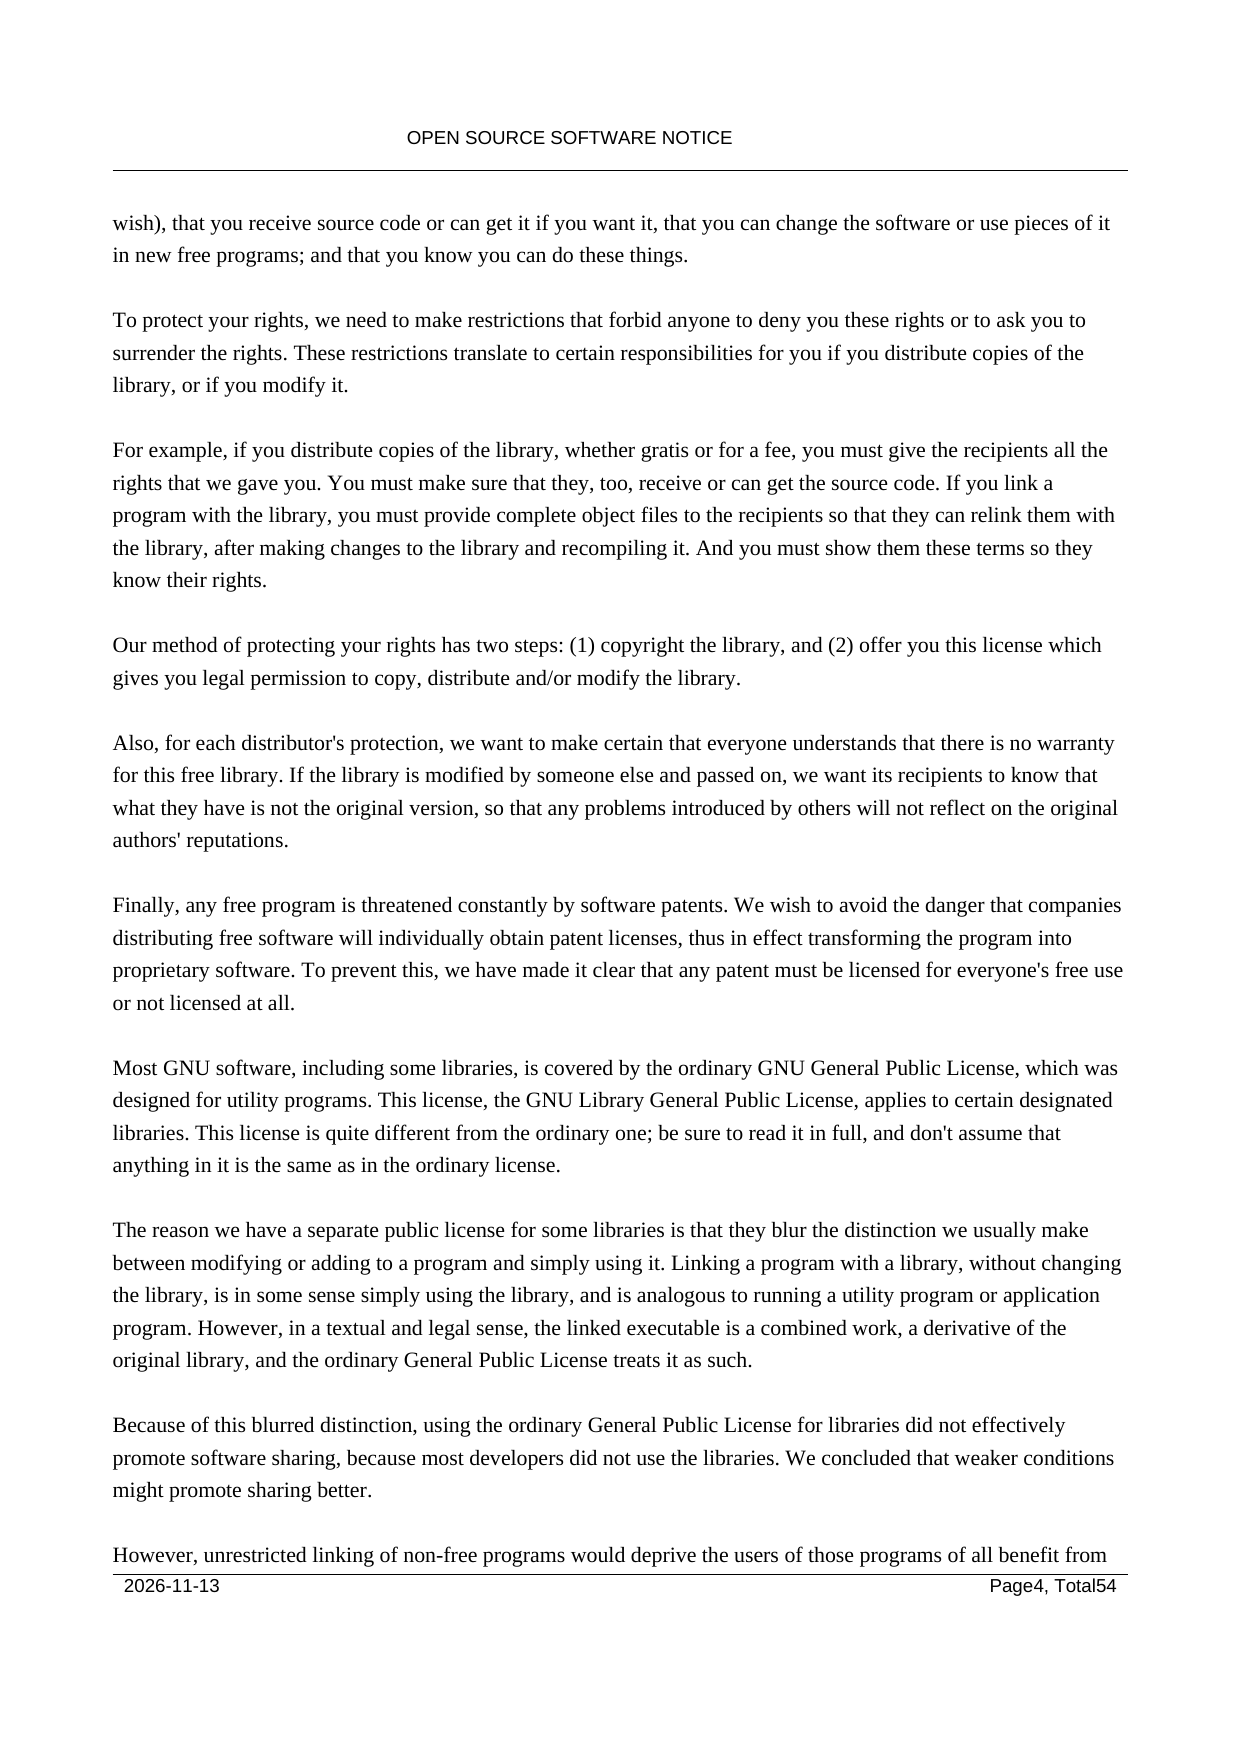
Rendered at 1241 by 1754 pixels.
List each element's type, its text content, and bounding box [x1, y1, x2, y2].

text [112, 1539, 1128, 1571]
text To protect your rights, we need to make restrictions that forbid anyone to deny you these rights or to ask you to surrender the rights. These restrictions translate to certain responsibilities for you if you distribute copies of the library, or if you modify it. [112, 304, 1128, 401]
text For example, if you distribute copies of the library, whether gratis or for a fee, you must give the recipients all the rights that we gave you. You must make sure that they, too, receive or can get the source code. If you link a program with the library, you must provide complete object files to the recipients so that they can relink them with the library, after making changes to the library and recompiling it. And you must show them these terms so they know their rights. [112, 434, 1128, 596]
text Our method of protecting your rights has two steps: (1) copyright the library, and (2) offer you this license which gives you legal permission to copy, distribute and/or modify the library. [112, 629, 1128, 694]
text Also, for each distributor's protection, we want to make certain that everyone understands that there is no warranty for this free library. If the library is modified by someone else and passed on, we want its recipients to know that what they have is not the original version, so that any problems introduced by others will not reflect on the original authors' reputations. [112, 726, 1128, 856]
text The reason we have a separate public license for some libraries is that they blur the distinction we usually make between modifying or adding to a program and simply using it. Linking a program with a library, without changing the library, is in some sense simply using the library, and is analogous to running a utility program or application program. However, in a textual and legal sense, the linked executable is a combined work, a derivative of the original library, and the ordinary General Public License treats it as such. [112, 1214, 1128, 1376]
text Most GNU software, including some libraries, is covered by the ordinary GNU General Public License, which was designed for utility programs. This license, the GNU Library General Public License, applies to certain designated libraries. This license is quite different from the ordinary one; be sure to read it in full, and don't assume that anything in it is the same as in the ordinary license. [112, 1051, 1128, 1181]
text Because of this blurred distinction, using the ordinary General Public License for libraries did not effectively promote software sharing, because most developers did not use the libraries. We concluded that weaker conditions might promote sharing better. [112, 1409, 1128, 1506]
text Finally, any free program is threatened constantly by software patents. We wish to avoid the danger that companies distributing free software will individually obtain patent licenses, thus in effect transforming the program into proprietary software. To prevent this, we have made it clear that any patent must be licensed for everyone's free use or not licensed at all. [112, 889, 1128, 1019]
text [112, 206, 1128, 271]
